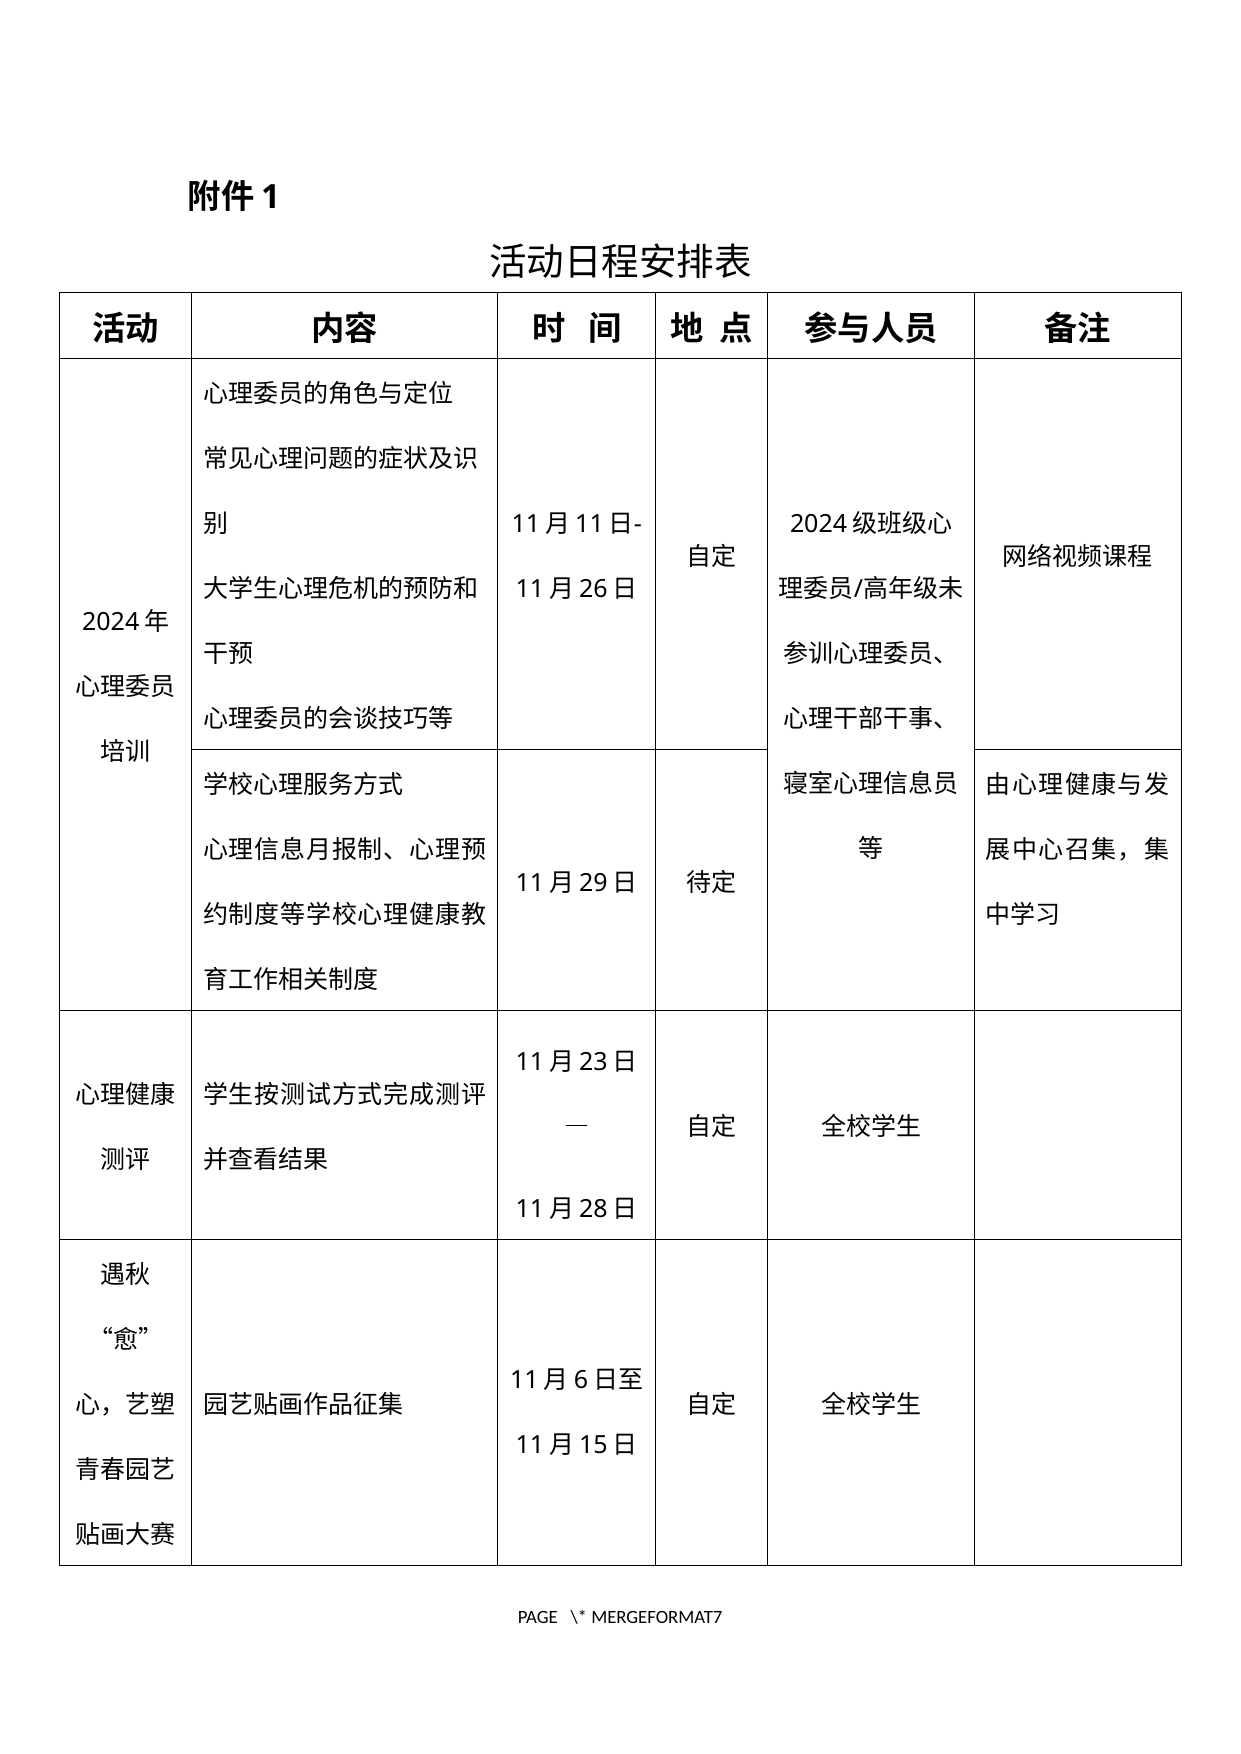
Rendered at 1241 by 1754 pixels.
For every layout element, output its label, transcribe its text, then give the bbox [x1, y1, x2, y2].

table_cell 心理委员的角色与定位 常见心理问题的症状及识别 大学生心理危机的预防和干预 心理委员的会谈技巧等 [192, 359, 497, 749]
table_cell 学生按测试方式完成测评并查看结果 [192, 1011, 497, 1239]
table_cell 全校学生 [768, 1011, 974, 1239]
table_cell 11月29日 [498, 750, 655, 1010]
table_header 地 点 [656, 293, 767, 358]
table_cell 心理健康测评 [60, 1011, 191, 1239]
table_cell 11月23日— 11月28日 [498, 1011, 655, 1239]
table_cell 园艺贴画作品征集 [192, 1240, 497, 1565]
table_cell 自定 [656, 359, 767, 749]
table_cell 待定 [656, 750, 767, 1010]
table_cell 2024年心理委员培训 [60, 359, 191, 1010]
table_cell 全校学生 [768, 1240, 974, 1565]
table_cell 11月11日- 11月26日 [498, 359, 655, 749]
table_cell 11月6日至11月15日 [498, 1240, 655, 1565]
table_cell [975, 1240, 1181, 1565]
table_cell 遇秋“愈”心，艺塑青春园艺贴画大赛 [60, 1240, 191, 1565]
table_cell 学校心理服务方式 心理信息月报制、心理预约制度等学校心理健康教育工作相关制度 [192, 750, 497, 1010]
table_cell 自定 [656, 1011, 767, 1239]
table_cell 自定 [656, 1240, 767, 1565]
table_header 活动 [60, 293, 191, 358]
table_cell 网络视频课程 [975, 359, 1181, 749]
table_header 备注 [975, 293, 1181, 358]
table_header 参与人员 [768, 293, 974, 358]
table_header 时 间 [498, 293, 655, 358]
table_cell 2024级班级心理委员/高年级未参训心理委员、心理干部干事、寝室心理信息员等 [768, 359, 974, 1010]
table_cell 由心理健康与发展中心召集，集中学习 [975, 750, 1181, 1010]
table_header 内容 [192, 293, 497, 358]
table_cell [975, 1011, 1181, 1239]
text 活动日程安排表 [187, 227, 1053, 292]
text 附件1 [187, 162, 1053, 227]
